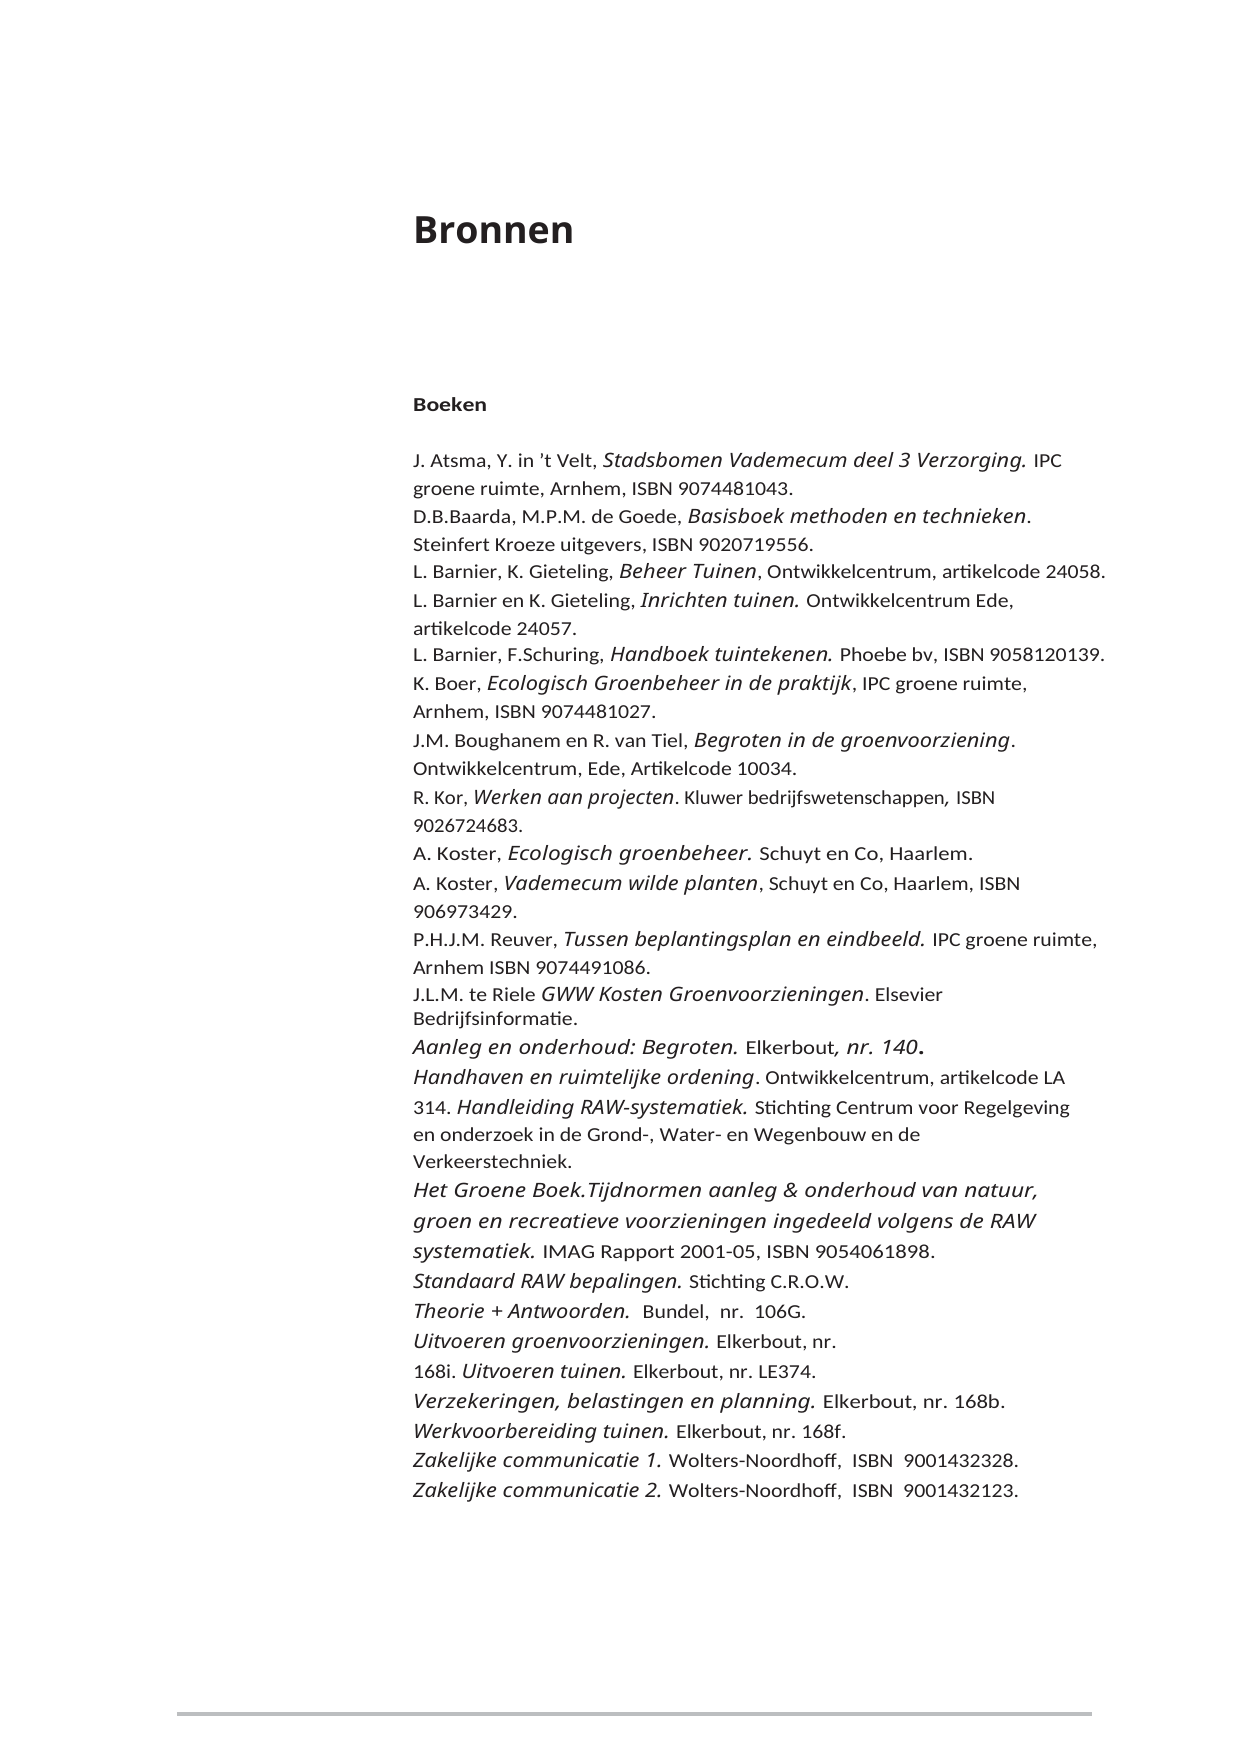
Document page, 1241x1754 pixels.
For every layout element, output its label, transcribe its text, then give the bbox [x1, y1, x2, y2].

text A. Koster, Ecologisch groenbeheer. Schuyt en Co, Haarlem. [413, 840, 1107, 867]
text D.B.Baarda, M.P.M. de Goede, Basisboek methoden en technieken. Steinfert Kroeze uitgevers, ISBN 9020719556. [413, 502, 1107, 556]
text Zakelijke communicatie 1. Wolters-Noordhoff, ISBN 9001432328. [413, 1447, 1107, 1474]
text A. Koster, Vademecum wilde planten, Schuyt en Co, Haarlem, ISBN 906973429. [413, 869, 1062, 923]
text K. Boer, Ecologisch Groenbeheer in de praktijk, IPC groene ruimte, Arnhem, ISBN 9074481027. [413, 669, 1062, 723]
text Werkvoorbereiding tuinen. Elkerbout, nr. 168f. [413, 1417, 1107, 1444]
text Handhaven en ruimtelijke ordening. Ontwikkelcentrum, artikelcode LA 314. Handleiding RAW-systematiek. Stichting Centrum voor Regelgeving en onderzoek in de Grond-, Water- en Wegenbouw en de Verkeerstechniek. [413, 1063, 1073, 1173]
text P.H.J.M. Reuver, Tussen beplantingsplan en eindbeeld. IPC groene ruimte, Arnhem ISBN 9074491086. [413, 926, 1107, 979]
text Aanleg en onderhoud: Begroten. Elkerbout, nr. 140. [413, 1033, 1107, 1060]
text L. Barnier, F.Schuring, Handboek tuintekenen. Phoebe bv, ISBN 9058120139. [413, 642, 1107, 666]
text J. Atsma, Y. in ’t Velt, Stadsbomen Vademecum deel 3 Verzorging. IPC groene ruimte, Arnhem, ISBN 9074481043. [413, 446, 1107, 500]
text Zakelijke communicatie 2. Wolters-Noordhoff, ISBN 9001432123. [413, 1477, 1107, 1504]
text L. Barnier en K. Gieteling, Inrichten tuinen. Ontwikkelcentrum Ede, artikelcode 24057. [413, 586, 1093, 640]
text Verzekeringen, belastingen en planning. Elkerbout, nr. 168b. [413, 1387, 1107, 1414]
text J.L.M. te Riele GWW Kosten Groenvoorzieningen. Elsevier Bedrijfsinformatie. [413, 982, 1107, 1030]
text Standaard RAW bepalingen. Stichting C.R.O.W. Theorie + Antwoorden. Bundel, nr. 106G. Uitvoeren groenvoorzieningen. Elkerbout, nr. 168i. Uitvoeren tuinen. Elkerbout, nr. LE374. [413, 1268, 853, 1384]
text L. Barnier, K. Gieteling, Beheer Tuinen, Ontwikkelcentrum, artikelcode 24058. [413, 559, 1107, 583]
subtitle Boeken [413, 392, 1107, 416]
text R. Kor, Werken aan projecten. Kluwer bedrijfswetenschappen, ISBN 9026724683. [413, 783, 1062, 837]
subtitle Bronnen [413, 203, 1107, 254]
text Het Groene Boek.Tijdnormen aanleg & onderhoud van natuur, groen en recreatieve voorzieningen ingedeeld volgens de RAW systematiek. IMAG Rapport 2001-05, ISBN 9054061898. [413, 1177, 1062, 1264]
text J.M. Boughanem en R. van Tiel, Begroten in de groenvoorziening. Ontwikkelcentrum, Ede, Artikelcode 10034. [413, 726, 1107, 780]
